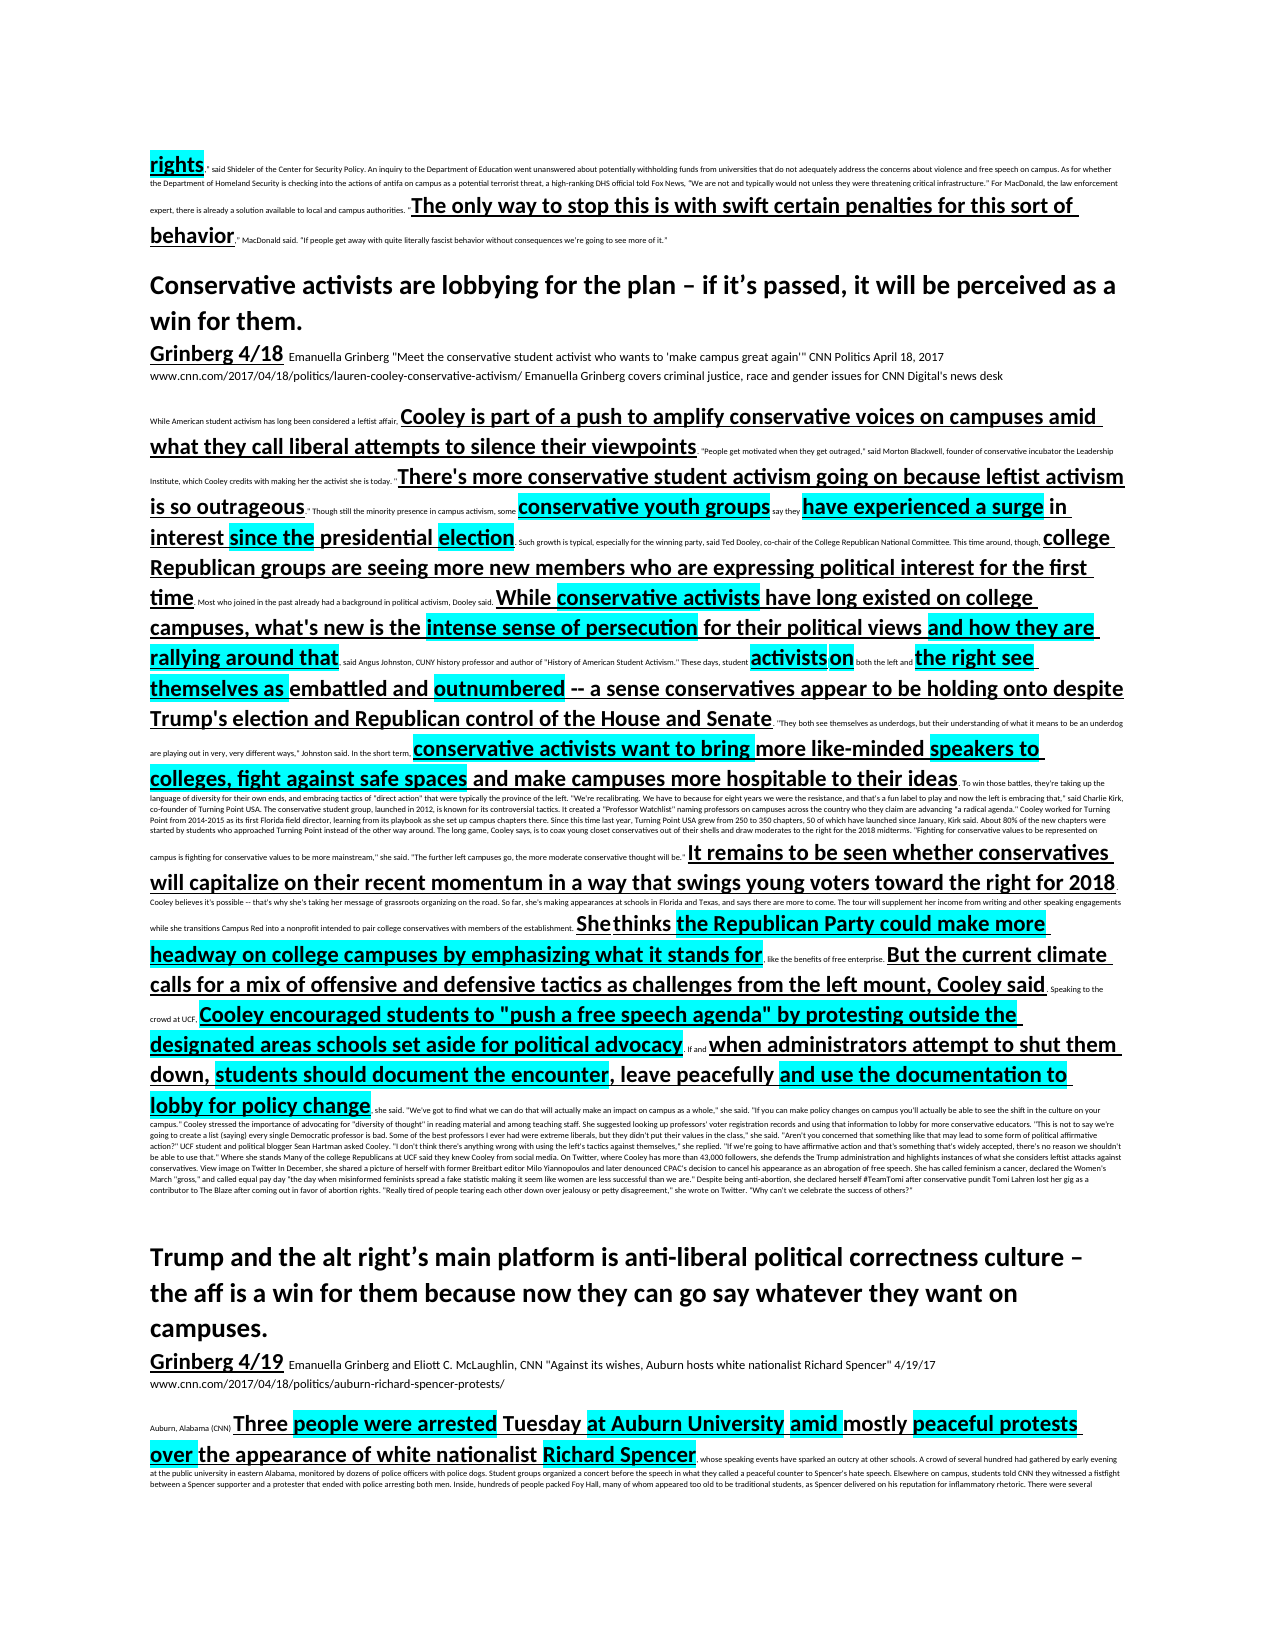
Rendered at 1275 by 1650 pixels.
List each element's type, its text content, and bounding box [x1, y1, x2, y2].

text Grinberg 4/19 Emanuella Grinberg and Eliott C. McLaughlin, CNN "Against its wishes, Auburn hosts white nationalist Richard Spencer" 4/19/17 www.cnn.com/2017/04/18/politics/auburn-richard-spencer-protests/ [150, 1347, 1125, 1392]
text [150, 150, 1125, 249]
subtitle Conservative activists are lobbying for the plan – if it’s passed, it will be perceived as a win for them. [150, 268, 1125, 337]
text While American student activism has long been considered a leftist affair, Cooley is part of a push to amplify conservative voices on campuses amid what they call liberal attempts to silence their viewpoints. "People get motivated when they get outraged," said Morton Blackwell, founder of conservative incubator the Leadership Institute, which Cooley credits with making her the activist she is today. "There's more conservative student activism going on because leftist activism is so outrageous." Though still the minority presence in campus activism, some conservative youth groups say they have experienced a surge in interest since the presidential election. Such growth is typical, especially for the winning party, said Ted Dooley, co-chair of the College Republican National Committee. This time around, though, college Republican groups are seeing more new members who are expressing political interest for the first time. Most who joined in the past already had a background in political activism, Dooley said. While conservative activists have long existed on college campuses, what's new is the intense sense of persecution for their political views and how they are rallying around that, said Angus Johnston, CUNY history professor and author of "History of American Student Activism." These days, student activists on both the left and the right see themselves as embattled and outnumbered -- a sense conservatives appear to be holding onto despite Trump's election and Republican control of the House and Senate. "They both see themselves as underdogs, but their understanding of what it means to be an underdog are playing out in very, very different ways," Johnston said. In the short term, conservative activists want to bring more like-minded speakers to colleges, fight against safe spaces and make campuses more hospitable to their ideas. To win those battles, they're taking up the language of diversity for their own ends, and embracing tactics of "direct action" that were typically the province of the left. "We're recalibrating. We have to because for eight years we were the resistance, and that's a fun label to play and now the left is embracing that," said Charlie Kirk, co-founder of Turning Point USA. The conservative student group, launched in 2012, is known for its controversial tactics. It created a "Professor Watchlist" naming professors on campuses across the country who they claim are advancing "a radical agenda." Cooley worked for Turning Point from 2014-2015 as its first Florida field director, learning from its playbook as she set up campus chapters there. Since this time last year, Turning Point USA grew from 250 to 350 chapters, 50 of which have launched since January, Kirk said. About 80% of the new chapters were started by students who approached Turning Point instead of the other way around. The long game, Cooley says, is to coax young closet conservatives out of their shells and draw moderates to the right for the 2018 midterms. "Fighting for conservative values to be represented on campus is fighting for conservative values to be more mainstream," she said. "The further left campuses go, the more moderate conservative thought will be." It remains to be seen whether conservatives will capitalize on their recent momentum in a way that swings young voters toward the right for 2018. Cooley believes it's possible -- that's why she's taking her message of grassroots organizing on the road. So far, she's making appearances at schools in Florida and Texas, and says there are more to come. The tour will supplement her income from writing and other speaking engagements while she transitions Campus Red into a nonprofit intended to pair college conservatives with members of the establishment. She thinks the Republican Party could make more headway on college campuses by emphasizing what it stands for, like the benefits of free enterprise. But the current climate calls for a mix of offensive and defensive tactics as challenges from the left mount, Cooley said. Speaking to the crowd at UCF, Cooley encouraged students to "push a free speech agenda" by protesting outside the designated areas schools set aside for political advocacy. If and when administrators attempt to shut them down, students should document the encounter, leave peacefully and use the documentation to lobby for policy change, she said. "We've got to find what we can do that will actually make an impact on campus as a whole," she said. "If you can make policy changes on campus you'll actually be able to see the shift in the culture on your campus." Cooley stressed the importance of advocating for "diversity of thought" in reading material and among teaching staff. She suggested looking up professors' voter registration records and using that information to lobby for more conservative educators. "This is not to say we're going to create a list (saying) every single Democratic professor is bad. Some of the best professors I ever had were extreme liberals, but they didn't put their values in the class," she said. "Aren't you concerned that something like that may lead to some form of political affirmative action?" UCF student and political blogger Sean Hartman asked Cooley. "I don't think there's anything wrong with using the left's tactics against themselves," she replied. "If we're going to have affirmative action and that's something that's widely accepted, there's no reason we shouldn't be able to use that." Where she stands Many of the college Republicans at UCF said they knew Cooley from social media. On Twitter, where Cooley has more than 43,000 followers, she defends the Trump administration and highlights instances of what she considers leftist attacks against conservatives. View image on Twitter In December, she shared a picture of herself with former Breitbart editor Milo Yiannopoulos and later denounced CPAC's decision to cancel his appearance as an abrogation of free speech. She has called feminism a cancer, declared the Women's March "gross," and called equal pay day "the day when misinformed feminists spread a fake statistic making it seem like women are less successful than we are." Despite being anti-abortion, she declared herself #TeamTomi after conservative pundit Tomi Lahren lost her gig as a contributor to The Blaze after coming out in favor of abortion rights. "Really tired of people tearing each other down over jealousy or petty disagreement," she wrote on Twitter. "Why can't we celebrate the success of others?" [150, 402, 1125, 1195]
subtitle Trump and the alt right’s main platform is anti-liberal political correctness culture – the aff is a win for them because now they can go say whatever they want on campuses. [150, 1240, 1125, 1345]
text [150, 1409, 1125, 1490]
text Grinberg 4/18 Emanuella Grinberg "Meet the conservative student activist who wants to 'make campus great again'" CNN Politics April 18, 2017 www.cnn.com/2017/04/18/politics/lauren-cooley-conservative-activism/ Emanuella Grinberg covers criminal justice, race and gender issues for CNN Digital's news desk [150, 339, 1125, 384]
